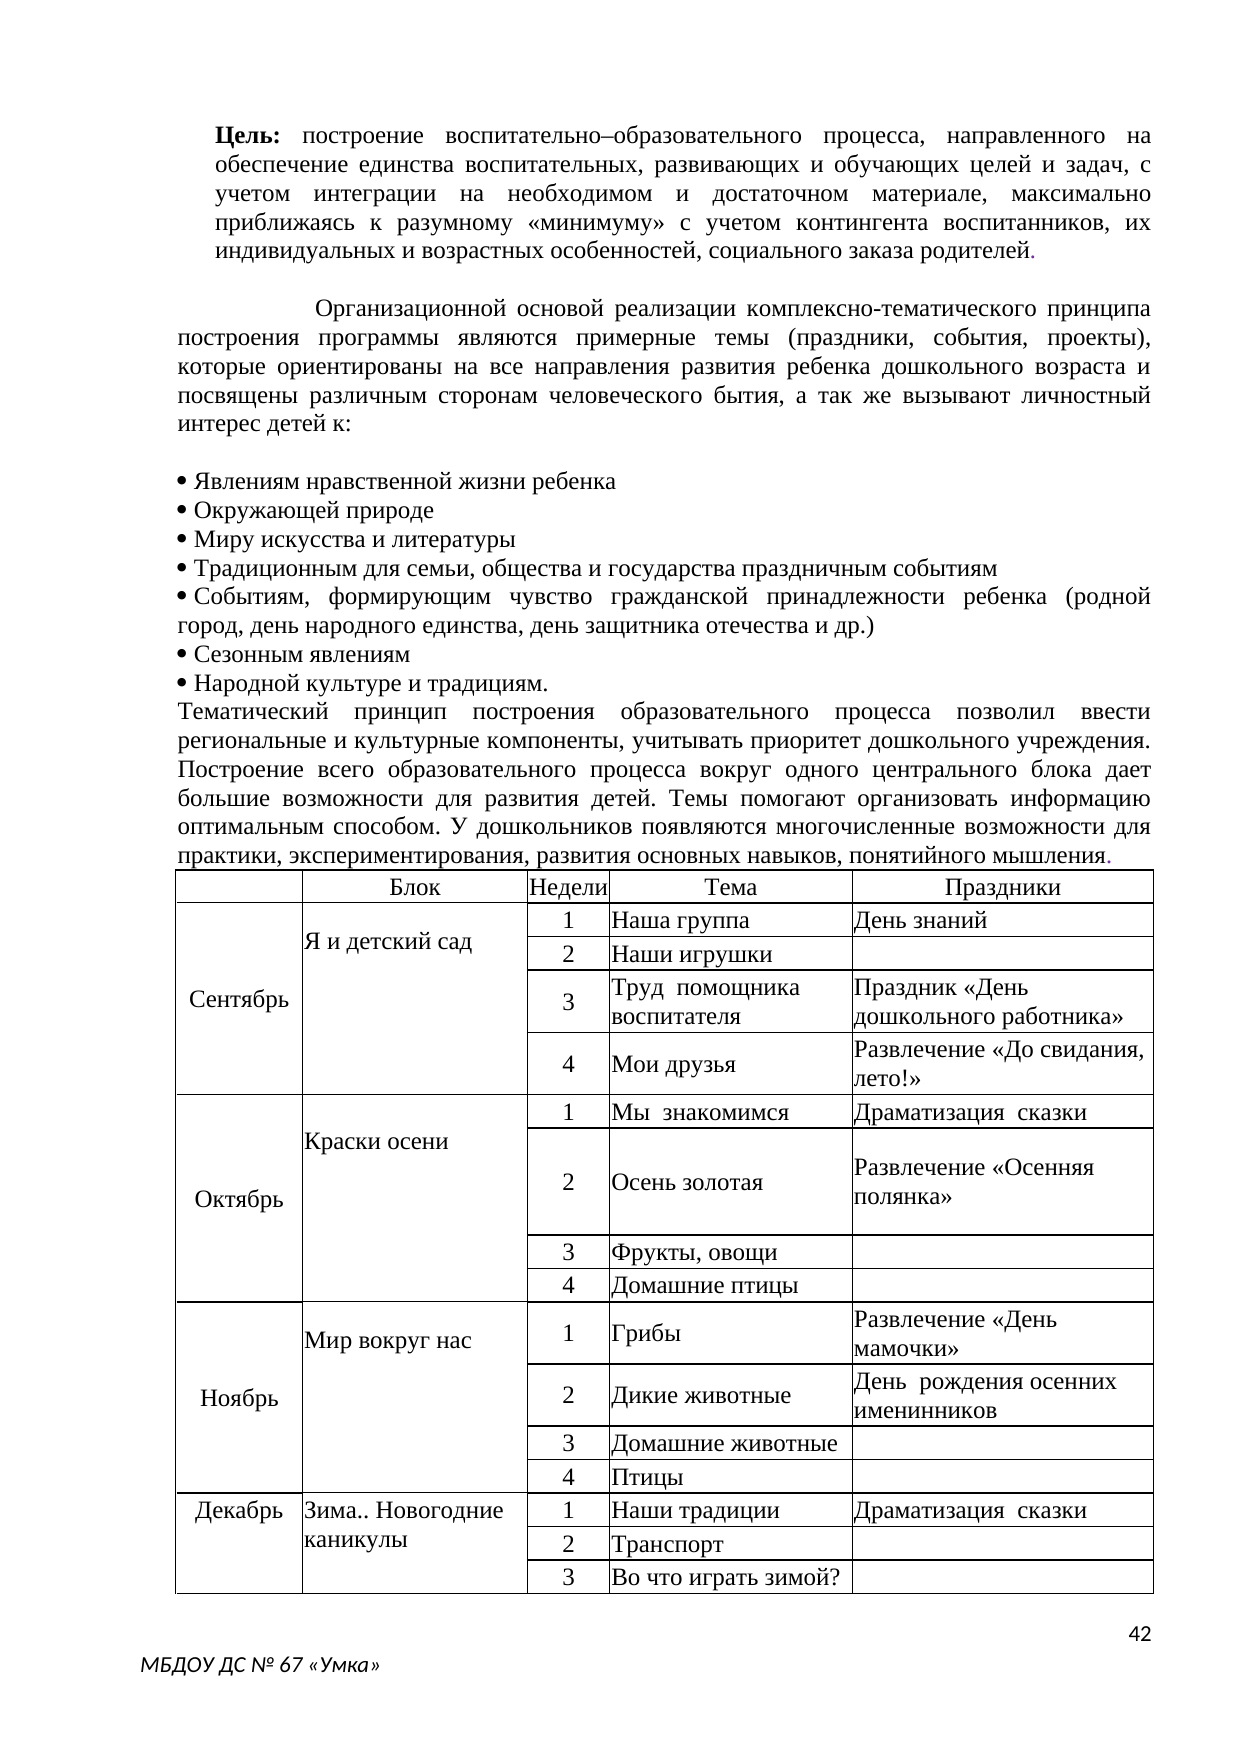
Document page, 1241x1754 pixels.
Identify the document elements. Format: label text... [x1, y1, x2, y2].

table_cell 4 [528, 1460, 609, 1492]
text ​ Народной культуре и традициям. [177, 668, 1152, 696]
text ​ Традиционным для семьи, общества и государства праздничным событиям [177, 553, 1152, 581]
table_header Тема [610, 871, 852, 902]
table_cell Наша группа [610, 904, 852, 936]
table_cell Я и детский сад [303, 903, 527, 1093]
table_cell Сентябрь [176, 903, 302, 1093]
table_cell Дикие животные [610, 1365, 852, 1425]
table_cell День знаний [853, 904, 1153, 936]
table_cell Наши игрушки [610, 937, 852, 969]
table_cell Домашние птицы [610, 1269, 852, 1301]
table_cell Развлечение «День мамочки» [853, 1303, 1153, 1363]
table_cell Развлечение «Осенняя полянка» [853, 1129, 1153, 1234]
table_cell Мир вокруг нас [303, 1302, 527, 1492]
table_cell Во что играть зимой? [610, 1561, 852, 1592]
text ​ Явлениям нравственной жизни ребенка [177, 466, 1152, 495]
table_cell Осень золотая [610, 1129, 852, 1234]
text ​ Миру искусства и литературы [177, 524, 1152, 553]
table_cell 1 [528, 1494, 609, 1526]
text ​ Событиям, формирующим чувство гражданской принадлежности ребенка (родной город, день народного единства, день защитника отечества и др.) [177, 581, 1152, 639]
table_cell Мы знакомимся [610, 1095, 852, 1127]
table_cell Ноябрь [176, 1302, 302, 1492]
text ​ Сезонным явлениям [177, 639, 1152, 668]
table_cell Труд помощника воспитателя [610, 971, 852, 1031]
table_cell 1 [528, 904, 609, 936]
table_header [176, 871, 302, 902]
text ​ Окружающей природе [177, 495, 1152, 524]
table_cell 2 [528, 1365, 609, 1425]
table_cell Зима.. Новогодние каникулы [303, 1493, 527, 1592]
table_cell Транспорт [610, 1527, 852, 1559]
table_cell 2 [528, 937, 609, 969]
table_cell Октябрь [176, 1095, 302, 1301]
table_cell [853, 1427, 1153, 1459]
table_cell [853, 1460, 1153, 1492]
table_cell Грибы [610, 1303, 852, 1363]
table_cell Птицы [610, 1460, 852, 1492]
table_cell Драматизация сказки [853, 1095, 1153, 1127]
table_cell Драматизация сказки [853, 1494, 1153, 1526]
table_cell 3 [528, 1427, 609, 1459]
table_cell День рождения осенних именинников [853, 1365, 1153, 1425]
table_cell Декабрь [176, 1493, 302, 1592]
table_cell [853, 1269, 1153, 1301]
table_cell 2 [528, 1527, 609, 1559]
table_header Недели [528, 871, 609, 902]
table_cell 1 [528, 1095, 609, 1127]
table_cell Фрукты, овощи [610, 1236, 852, 1267]
text Организационной основой реализации комплексно-тематического принципа построения программы являются примерные темы (праздники, события, проекты), которые ориентированы на все направления развития ребенка дошкольного возраста и посвящены различным сторонам человеческого бытия, а так же вызывают личностный интерес детей к: [177, 293, 1152, 437]
table_cell [853, 1561, 1153, 1592]
table_cell 2 [528, 1129, 609, 1234]
table_cell Домашние животные [610, 1427, 852, 1459]
text Тематический принцип построения образовательного процесса позволил ввести региональные и культурные компоненты, учитывать приоритет дошкольного учреждения. Построение всего образовательного процесса вокруг одного центрального блока дает большие возможности для развития детей. Темы помогают организовать информацию оптимальным способом. У дошкольников появляются многочисленные возможности для практики, экспериментирования, развития основных навыков, понятийного мышления. [177, 696, 1152, 869]
table_header Блок [303, 871, 527, 902]
table_header Праздники [853, 871, 1153, 902]
table_cell 4 [528, 1269, 609, 1301]
table_cell 3 [528, 1236, 609, 1267]
table_cell Развлечение «До свидания, лето!» [853, 1033, 1153, 1093]
table_cell Краски осени [303, 1095, 527, 1301]
table_cell [853, 1236, 1153, 1267]
table_cell 1 [528, 1303, 609, 1363]
table_cell [853, 1527, 1153, 1559]
table_cell 3 [528, 1561, 609, 1592]
table_cell 3 [528, 971, 609, 1031]
text Цель: построение воспитательно–образовательного процесса, направленного на обеспечение единства воспитательных, развивающих и обучающих целей и задач, с учетом интеграции на необходимом и достаточном материале, максимально приближаясь к разумному «минимуму» с учетом контингента воспитанников, их индивидуальных и возрастных особенностей, социального заказа родителей. [215, 121, 1152, 264]
table_cell Праздник «День дошкольного работника» [853, 971, 1153, 1031]
table_cell [853, 937, 1153, 969]
table_cell 4 [528, 1033, 609, 1093]
table_cell Наши традиции [610, 1494, 852, 1526]
table_cell Мои друзья [610, 1033, 852, 1093]
